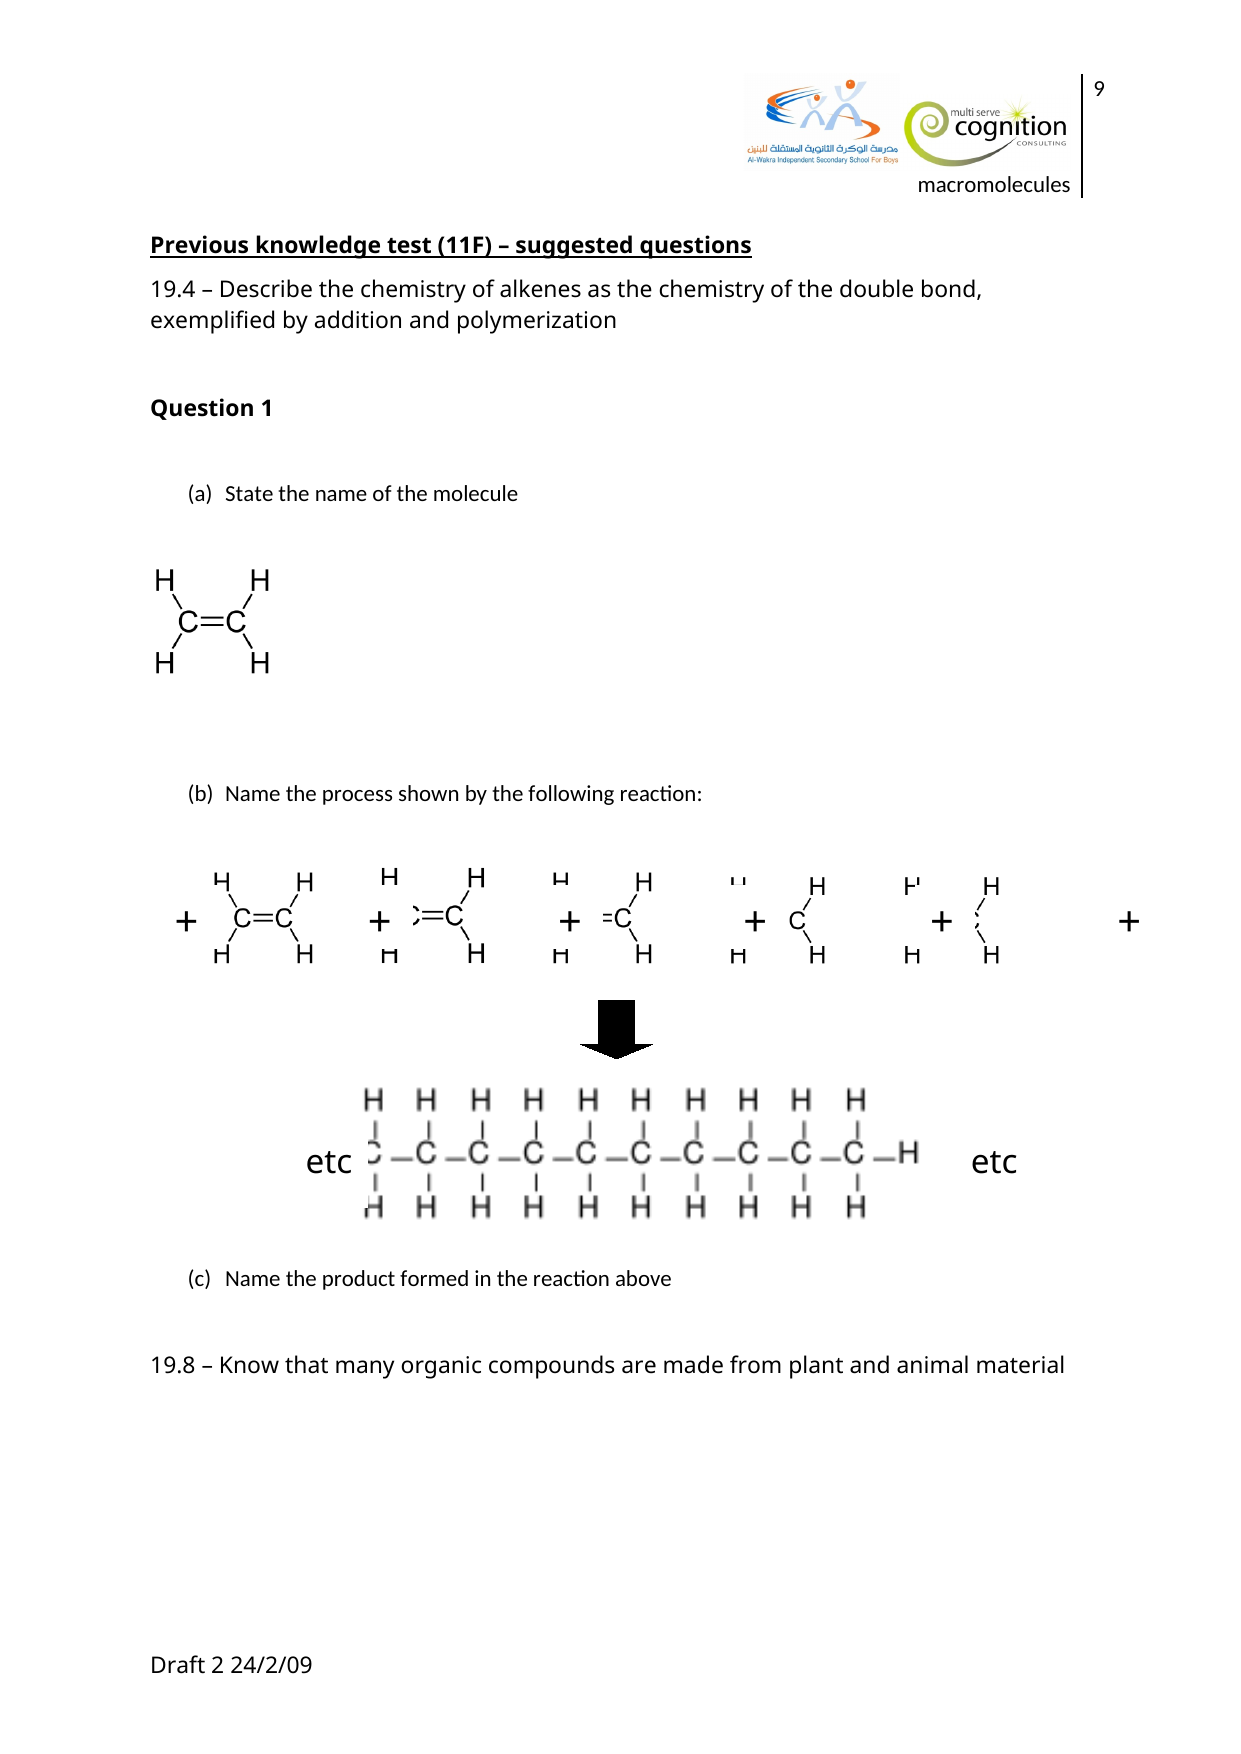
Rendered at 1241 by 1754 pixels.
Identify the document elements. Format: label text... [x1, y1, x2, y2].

picture [209, 867, 317, 968]
text 19.8 – Know that many organic compounds are made from plant and animal material [150, 1349, 1090, 1380]
picture [150, 563, 274, 679]
text Previous knowledge test (11F) – suggested questions [150, 229, 1090, 261]
list Name the process shown by the following reaction: [187, 779, 1090, 807]
picture [900, 872, 1003, 968]
list State the name of the molecule [187, 479, 1090, 507]
picture [548, 867, 656, 968]
picture [726, 872, 829, 968]
text Question 1 [150, 392, 1090, 423]
picture [743, 73, 1071, 171]
text 19.4 – Describe the chemistry of alkenes as the chemistry of the double bond, exemplified by addition and polymerization [150, 273, 1090, 336]
list Name the product formed in the reaction above [187, 1264, 1090, 1292]
picture [287, 1067, 945, 1252]
picture [376, 862, 489, 968]
